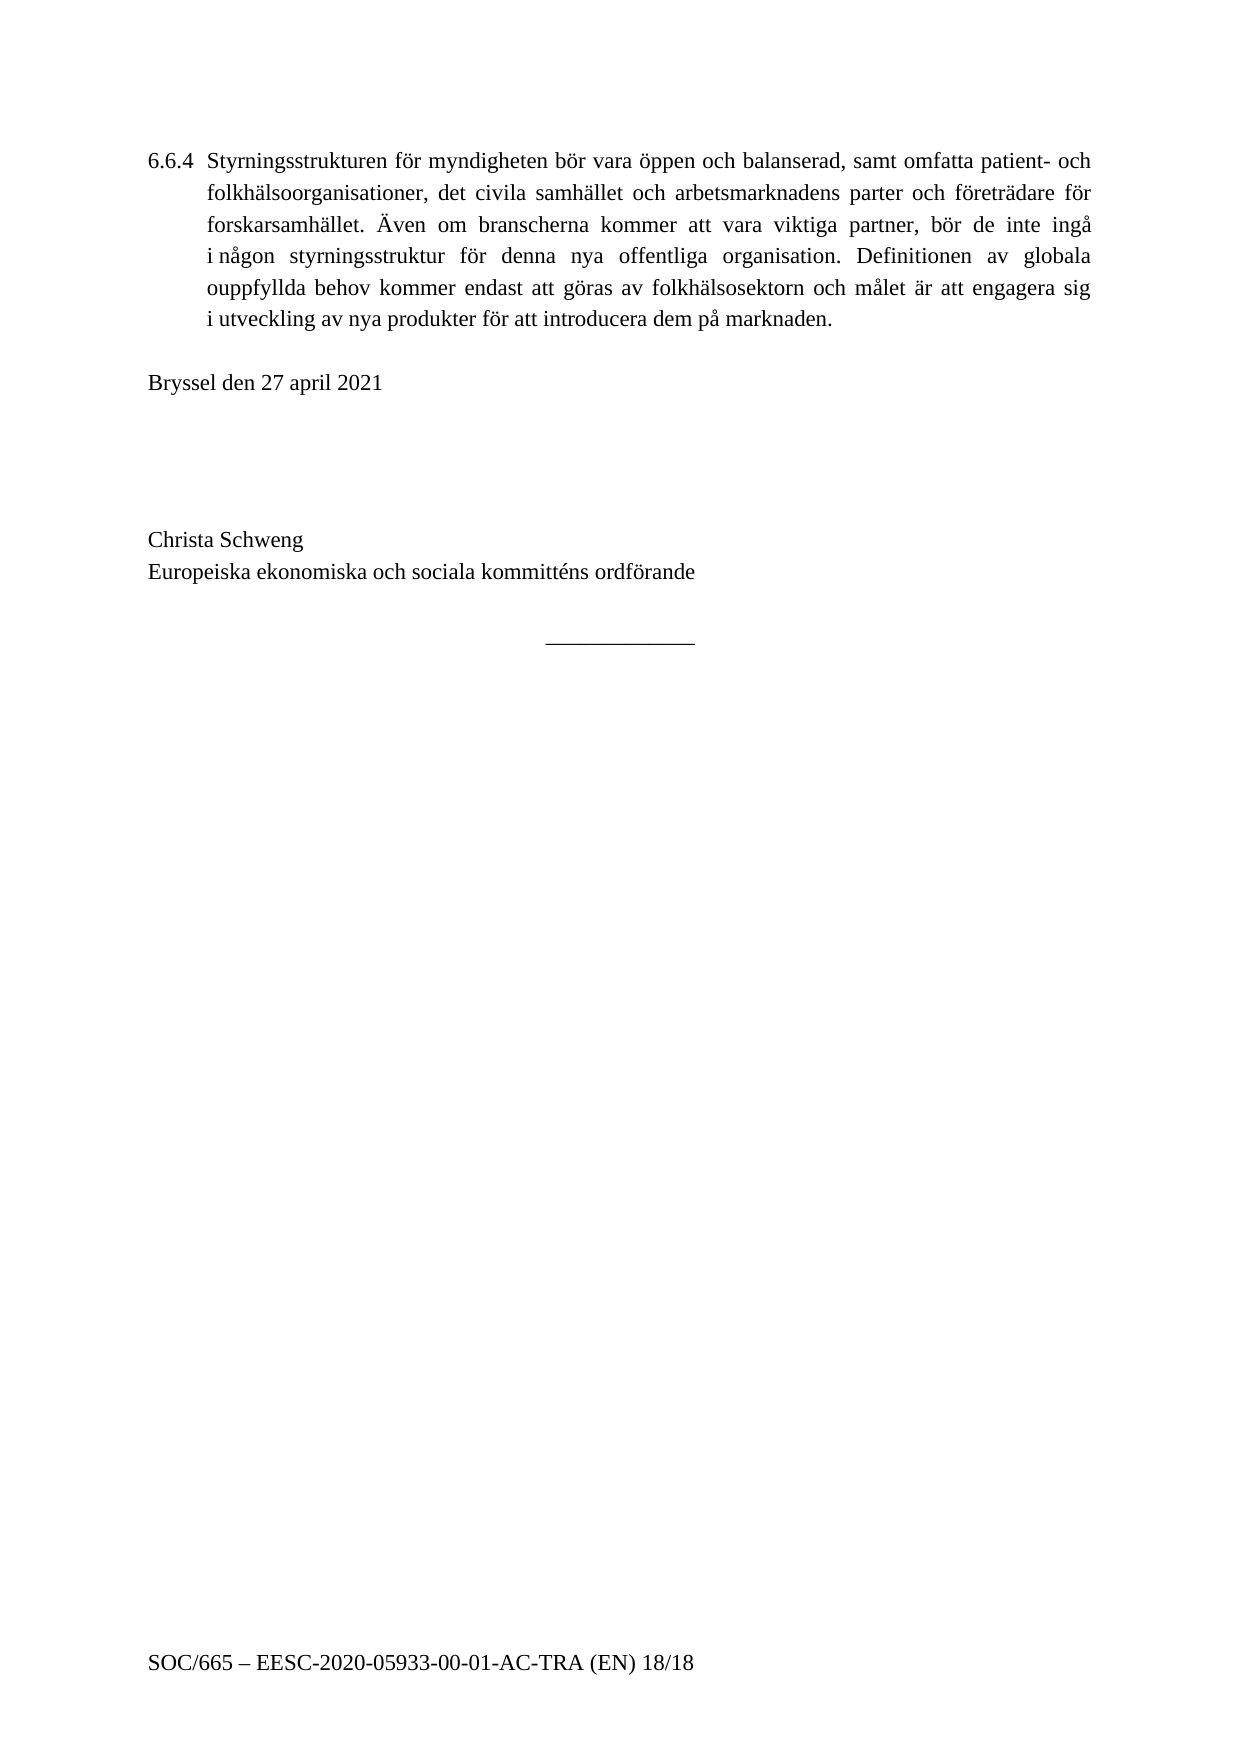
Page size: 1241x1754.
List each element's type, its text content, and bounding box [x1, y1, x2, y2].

subtitle Styrningsstrukturen för myndigheten bör vara öppen och balanserad, samt omfatta patient- och folkhälsoorganisationer, det civila samhället och arbetsmarknadens parter och företrädare för forskarsamhället. Även om branscherna kommer att vara viktiga partner, bör de inte ingå i någon styrningsstruktur för denna nya offentliga organisation. Definitionen av globala ouppfyllda behov kommer endast att göras av folkhälsosektorn och målet är att engagera sig i utveckling av nya produkter för att introducera dem på marknaden. [148, 148, 1093, 332]
text _____________ [148, 621, 1093, 647]
text Bryssel den 27 april 2021 [148, 368, 1093, 395]
text Christa Schweng Europeiska ekonomiska och sociala kommitténs ordförande [148, 526, 1093, 584]
